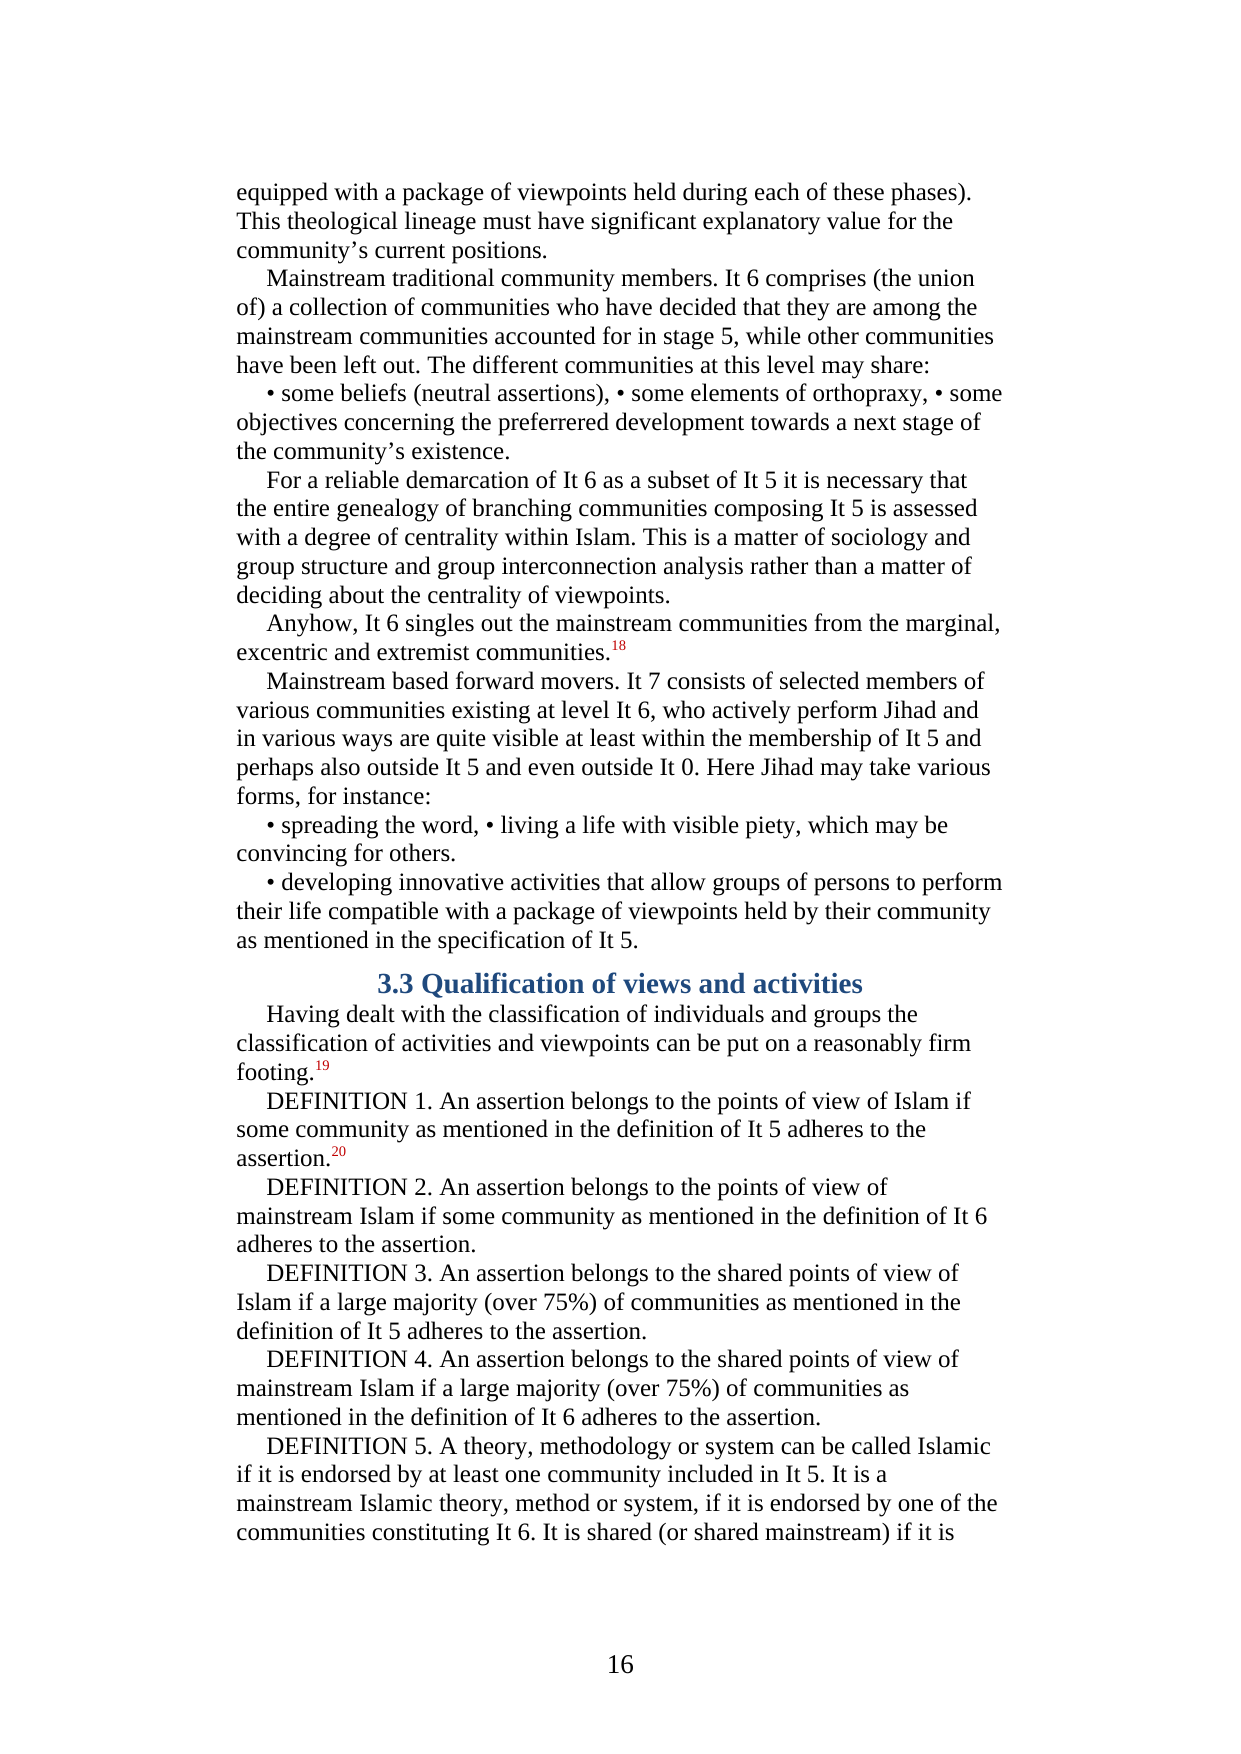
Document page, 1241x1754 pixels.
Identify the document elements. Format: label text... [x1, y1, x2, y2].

text Mainstream based forward movers. It 7 consists of selected members of various communities existing at level It 6, who actively perform Jihad and in various ways are quite visible at least within the membership of It 5 and perhaps also outside It 5 and even outside It 0. Here Jihad may take various forms, for instance: [236, 666, 1004, 810]
text DEFINITION 4. An assertion belongs to the shared points of view of mainstream Islam if a large majority (over 75%) of communities as mentioned in the definition of It 6 adheres to the assertion. [236, 1344, 1004, 1431]
text DEFINITION 3. An assertion belongs to the shared points of view of Islam if a large majority (over 75%) of communities as mentioned in the definition of It 5 adheres to the assertion. [236, 1258, 1004, 1344]
text DEFINITION 1. An assertion belongs to the points of view of Islam if some community as mentioned in the definition of It 5 adheres to the assertion.20 [236, 1086, 1004, 1172]
text • developing innovative activities that allow groups of persons to perform their life compatible with a package of viewpoints held by their community as mentioned in the specification of It 5. [236, 867, 1004, 953]
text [236, 177, 1004, 263]
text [236, 1431, 1004, 1546]
subtitle 3.3 Qualification of views and activities [236, 966, 1004, 999]
text • spreading the word, • living a life with visible piety, which may be convincing for others. [236, 810, 1004, 867]
text Having dealt with the classification of individuals and groups the classification of activities and viewpoints can be put on a reasonably firm footing.19 [236, 999, 1004, 1086]
text DEFINITION 2. An assertion belongs to the points of view of mainstream Islam if some community as mentioned in the definition of It 6 adheres to the assertion. [236, 1172, 1004, 1258]
text For a reliable demarcation of It 6 as a subset of It 5 it is necessary that the entire genealogy of branching communities composing It 5 is assessed with a degree of centrality within Islam. This is a matter of sociology and group structure and group interconnection analysis rather than a matter of deciding about the centrality of viewpoints. [236, 465, 1004, 608]
text Anyhow, It 6 singles out the mainstream communities from the marginal, excentric and extremist communities.18 [236, 608, 1004, 666]
text Mainstream traditional community members. It 6 comprises (the union of) a collection of communities who have decided that they are among the mainstream communities accounted for in stage 5, while other communities have been left out. The different communities at this level may share: [236, 263, 1004, 378]
text • some beliefs (neutral assertions), • some elements of orthopraxy, • some objectives concerning the preferrered development towards a next stage of the community’s existence. [236, 378, 1004, 465]
